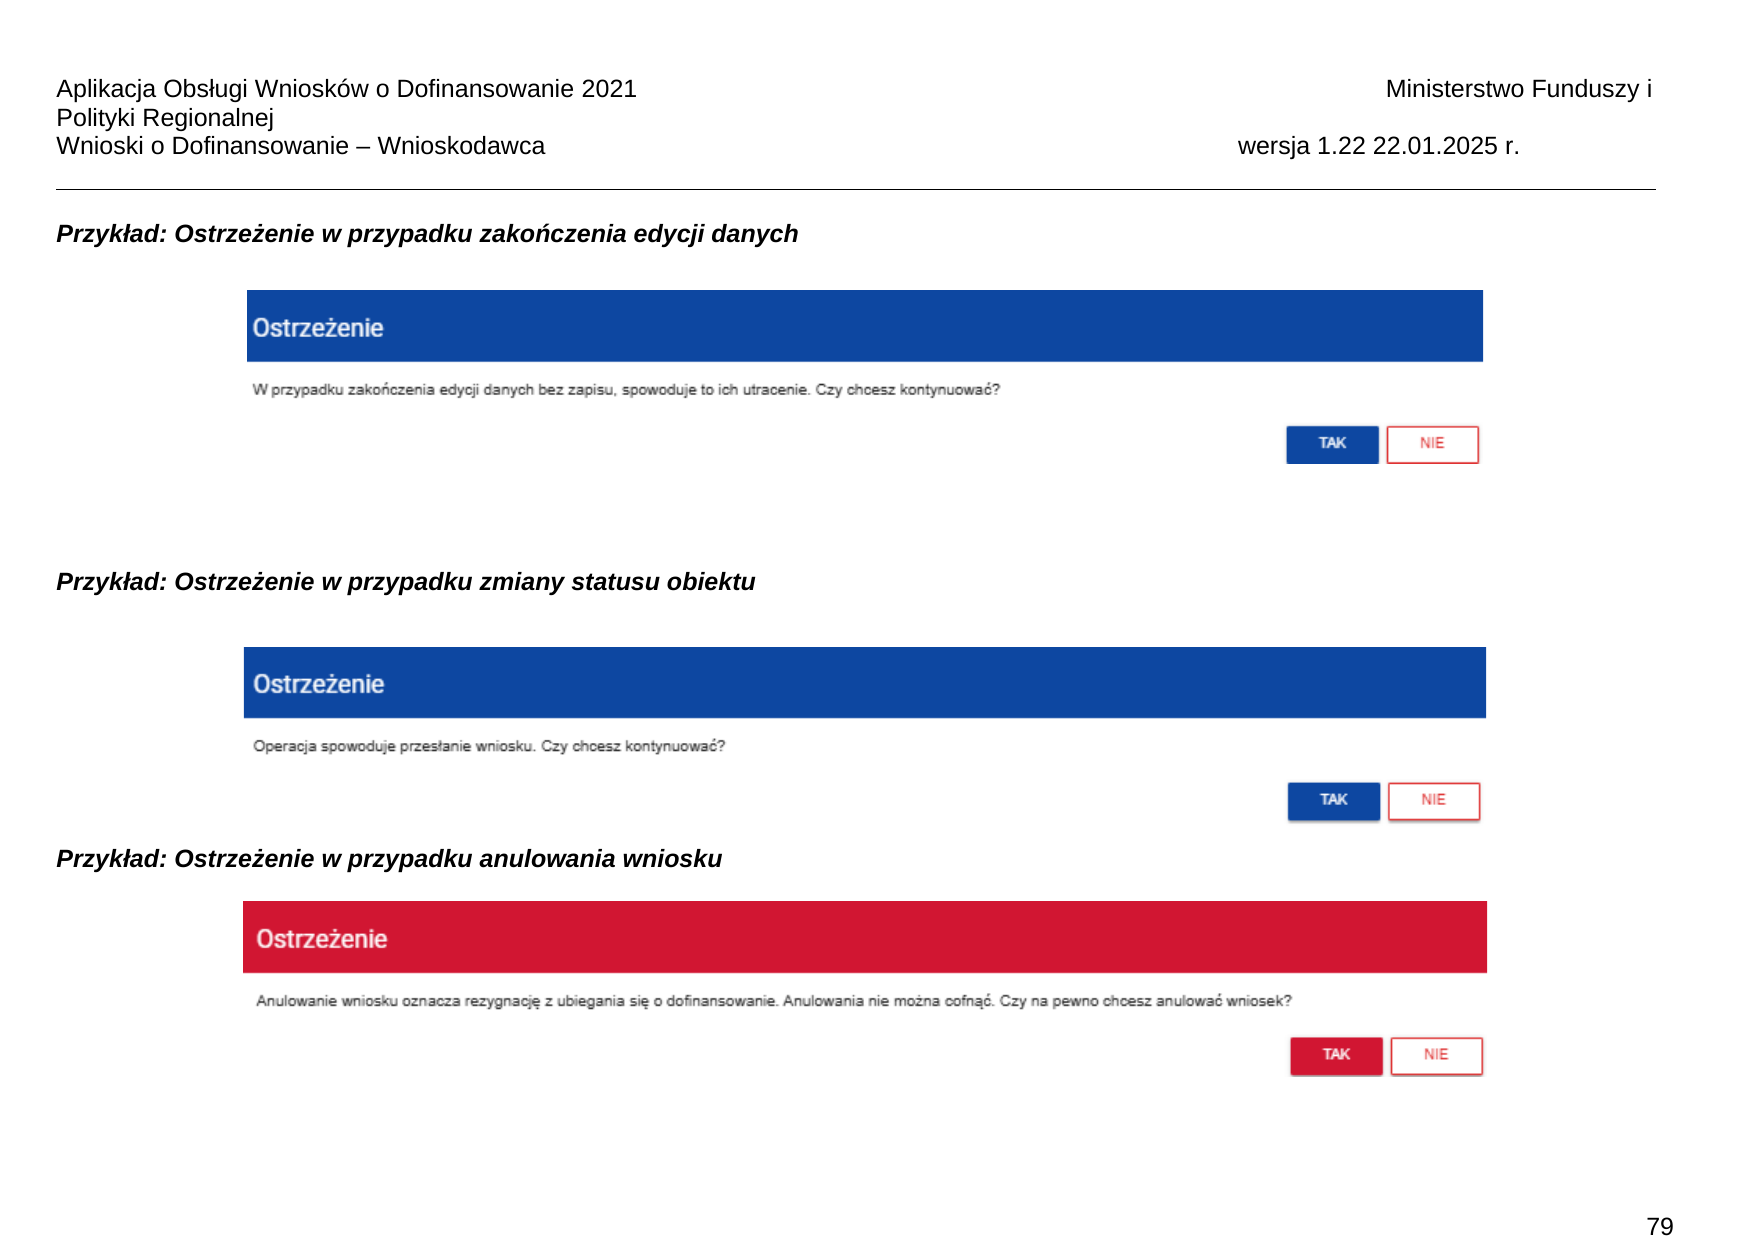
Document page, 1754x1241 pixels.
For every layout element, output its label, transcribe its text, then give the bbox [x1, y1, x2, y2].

picture [243, 901, 1488, 1077]
picture [243, 647, 1487, 827]
text Przykład: Ostrzeżenie w przypadku zakończenia edycji danych [56, 219, 1674, 247]
text Przykład: Ostrzeżenie w przypadku zmiany statusu obiektu [56, 567, 1674, 596]
text Przykład: Ostrzeżenie w przypadku anulowania wniosku [56, 844, 1674, 872]
picture [247, 290, 1484, 464]
